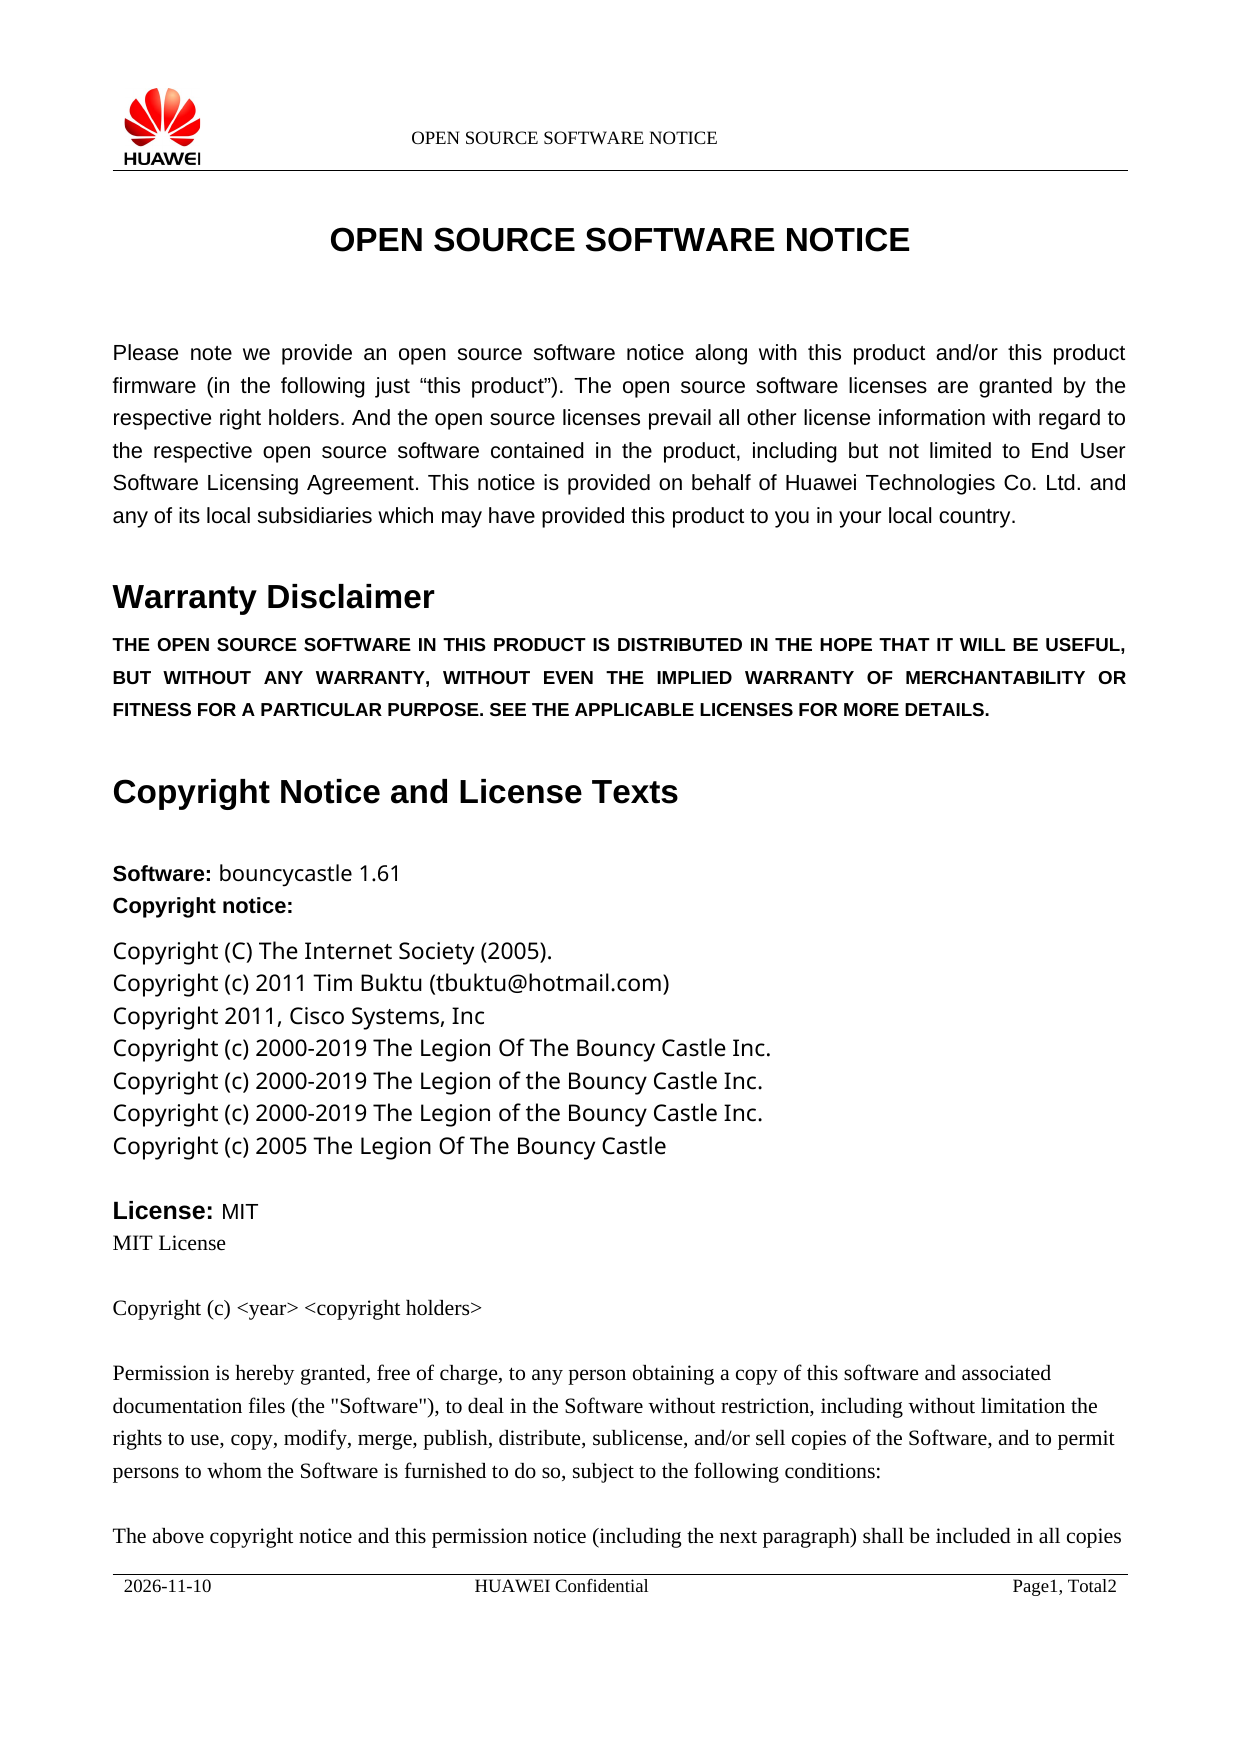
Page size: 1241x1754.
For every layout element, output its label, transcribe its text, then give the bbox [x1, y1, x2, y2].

picture [124, 88, 201, 165]
text The open source software in this product is distributed in the hope that it will be useful, but WITHOUT ANY WARRANTY, without even the implied warranty of MERCHANTABILITY or FITNESS FOR A PARTICULAR PURPOSE. See the applicable licenses for more details. [112, 629, 1128, 726]
text Warranty Disclaimer [112, 564, 1128, 629]
text Please note we provide an open source software notice along with this product and/or this product firmware (in the following just “this product”). The open source software licenses are granted by the respective right holders. And the open source licenses prevail all other license information with regard to the respective open source software contained in the product, including but not limited to End User Software Licensing Agreement. This notice is provided on behalf of Huawei Technologies Co. Ltd. and any of its local subsidiaries which may have provided this product to you in your local country. [112, 336, 1128, 531]
text Copyright Notice and License Texts [112, 759, 1128, 824]
text Copyright notice: [112, 889, 1128, 921]
text Copyright (C) The Internet Society (2005). Copyright (c) 2011 Tim Buktu (tbuktu@hotmail.com) Copyright 2011, Cisco Systems, Inc Copyright (c) 2000-2019 The Legion Of The Bouncy Castle Inc. Copyright (c) 2000-2019 The Legion of the Bouncy Castle Inc. Copyright (c) 2000-2019 The Legion of the Bouncy Castle Inc. Copyright (c) 2005 The Legion Of The Bouncy Castle [112, 934, 1128, 1194]
title Software: bouncycastle 1.61 [112, 856, 1128, 889]
text OPEN SOURCE SOFTWARE NOTICE [112, 206, 1128, 271]
text License: MIT [112, 1194, 1128, 1226]
